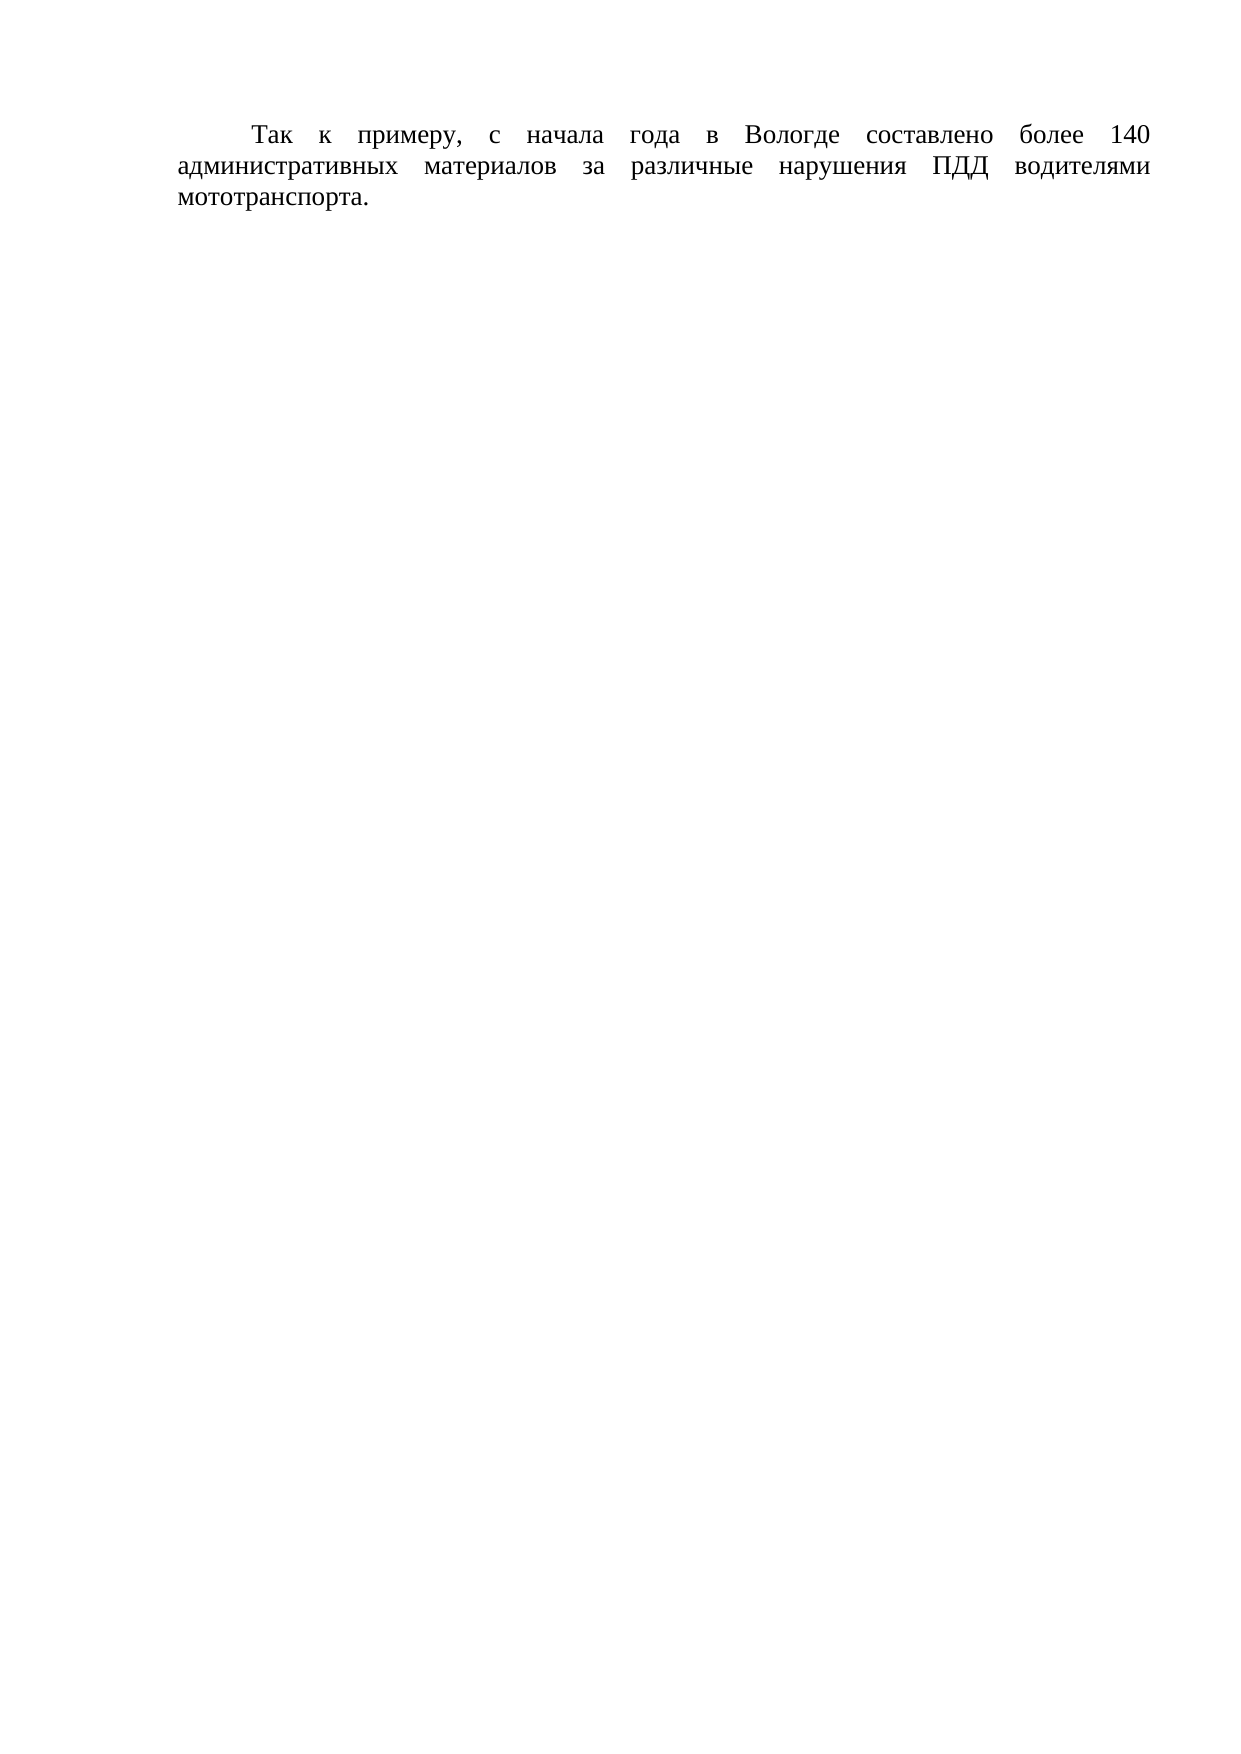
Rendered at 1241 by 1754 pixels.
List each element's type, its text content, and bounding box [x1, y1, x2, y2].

text Так к примеру, с начала года в Вологде составлено более 140 административных материалов за различные нарушения ПДД водителями мототранспорта. [177, 118, 1152, 212]
